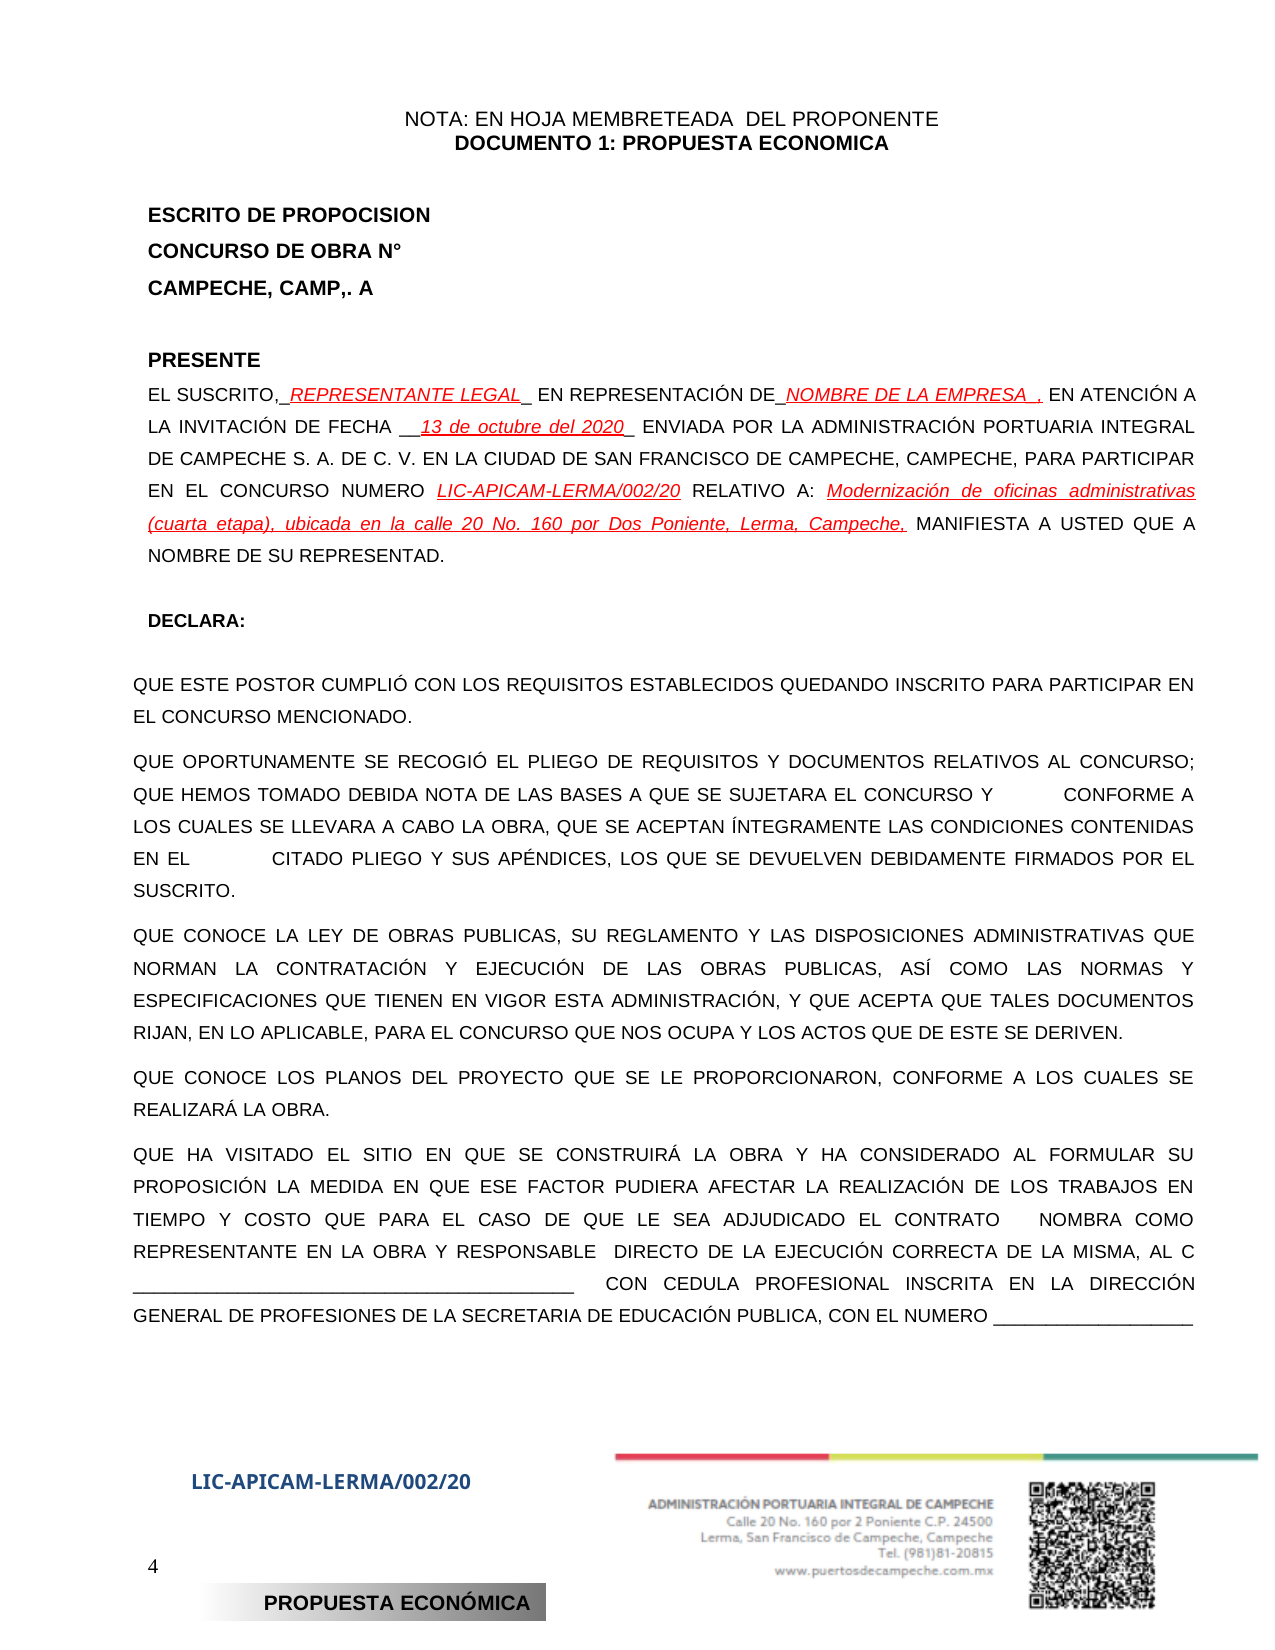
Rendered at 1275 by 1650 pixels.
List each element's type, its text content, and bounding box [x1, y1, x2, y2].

text CONCURSO DE OBRA N° [148, 239, 1196, 263]
text ESCRITO DE PROPOCISION [148, 203, 1196, 227]
text QUE CONOCE LOS PLANOS DEL PROYECTO QUE SE LE PROPORCIONARON, CONFORME A LOS CUALES SE REALIZARÁ [133, 1067, 1196, 1121]
text DECLARA: [148, 609, 1196, 631]
text DOCUMENTO 1: PROPUESTA ECONOMICA [148, 131, 1196, 155]
text PRESENTE [148, 347, 1196, 372]
text QUE CONOCE OBRAS PUBLICAS, SU REGLAMENTO Y LAS DISPOSICIONES ADMINISTRATIVAS QUE NORMAN EJECUCIÓN DE LAS OBRAS PUBLICAS, ASÍ COMO LAS NORMAS Y ESPECIFICACIONES QUE TIENEN EN VIGOR ESTA ADMINISTRACIÓN, Y QUE ACEPTA QUE TALES DOCUMENTOS RIJAN, EN LO APLICABLE, PARA EL CONCURSO QUE NOS OCUPA Y LOS ACTOS QUE DE ESTE SE DERIVEN. [133, 925, 1196, 1044]
text QUE ESTE POSTOR CUMPLIÓ CON LOS REQUISITOS ESTABLECIDOS QUEDANDO INSCRITO PARA PARTICIPAR EN EL CONCURSO MENCIONADO. [133, 674, 1196, 728]
text QUE OPORTUNAMENTE SE RECOGIÓ EL PLIEGO DE REQUISITOS Y DOCUMENTOS RELATIVOS AL CONCURSO; QUE HEMOS TOMADO DEBIDA NOTA DE LAS BASES A QUE SE SUJETARA EL CONCURSO Y CONFORME A LOS CUALES SE LLEVARA A CABO , QUE SE ACEPTAN ÍNTEGRAMENTE LAS CONDICIONES CONTENIDAS EN EL CITADO PLIEGO Y SUS APÉNDICES, LOS QUE SE DEVUELVEN DEBIDAMENTE FIRMADOS POR EL SUSCRITO. [133, 751, 1196, 902]
text CAMPECHE, CAMP,. A [148, 275, 1196, 299]
text EL SUSCRITO,_REPRESENTANTE LEGAL_ EN REPRESENTACIÓN DE_NOMBRE DE LA EMPRESA_, EN ATENCIÓN A LA INVITACIÓN DE FECHA __13 de octubre del 2020_ ENVIADA POR LA ADMINISTRACIÓN PORTUARIA INTEGRAL DE CAMPECHE S. A. DE C. V. EN LA CIUDAD DE SAN FRANCISCO DE CAMPECHE, CAMPECHE, PARA PARTICIPAR EN EL CONCURSO NUMERO LIC-APICAM-LERMA/002/20 RELATIVO A: Modernización de oficinas administrativas (cuarta etapa), ubicada en la calle 20 No. 160 por Dos Poniente, Lerma, Campeche, MANIFIESTA A USTED QUE A NOMBRE DE SU REPRESENTAD. [148, 383, 1196, 567]
picture [607, 1442, 1263, 1614]
text QUE HA VISITADO EL SITIO EN QUE SE CONSTRUIRÁ HA CONSIDERADO AL FORMULAR SU PROPOSICIÓN QUE ESE FACTOR PUDIERA AFECTAR LOS TRABAJOS EN TIEMPO Y COSTO QUE PARA EL CASO DE QUE LE SEA ADJUDICADO EL CONTRATO NOMBRA COMO REPRESENTANTE EN RESPONSABLE DIRECTO DE DE , AL C __________________________________________ CON CEDULA PROFESIONAL INSCRITA EN DE PROFESIONES DE EDUCACIÓN PUBLICA, CON EL NUMERO ___________________ [133, 1144, 1196, 1327]
